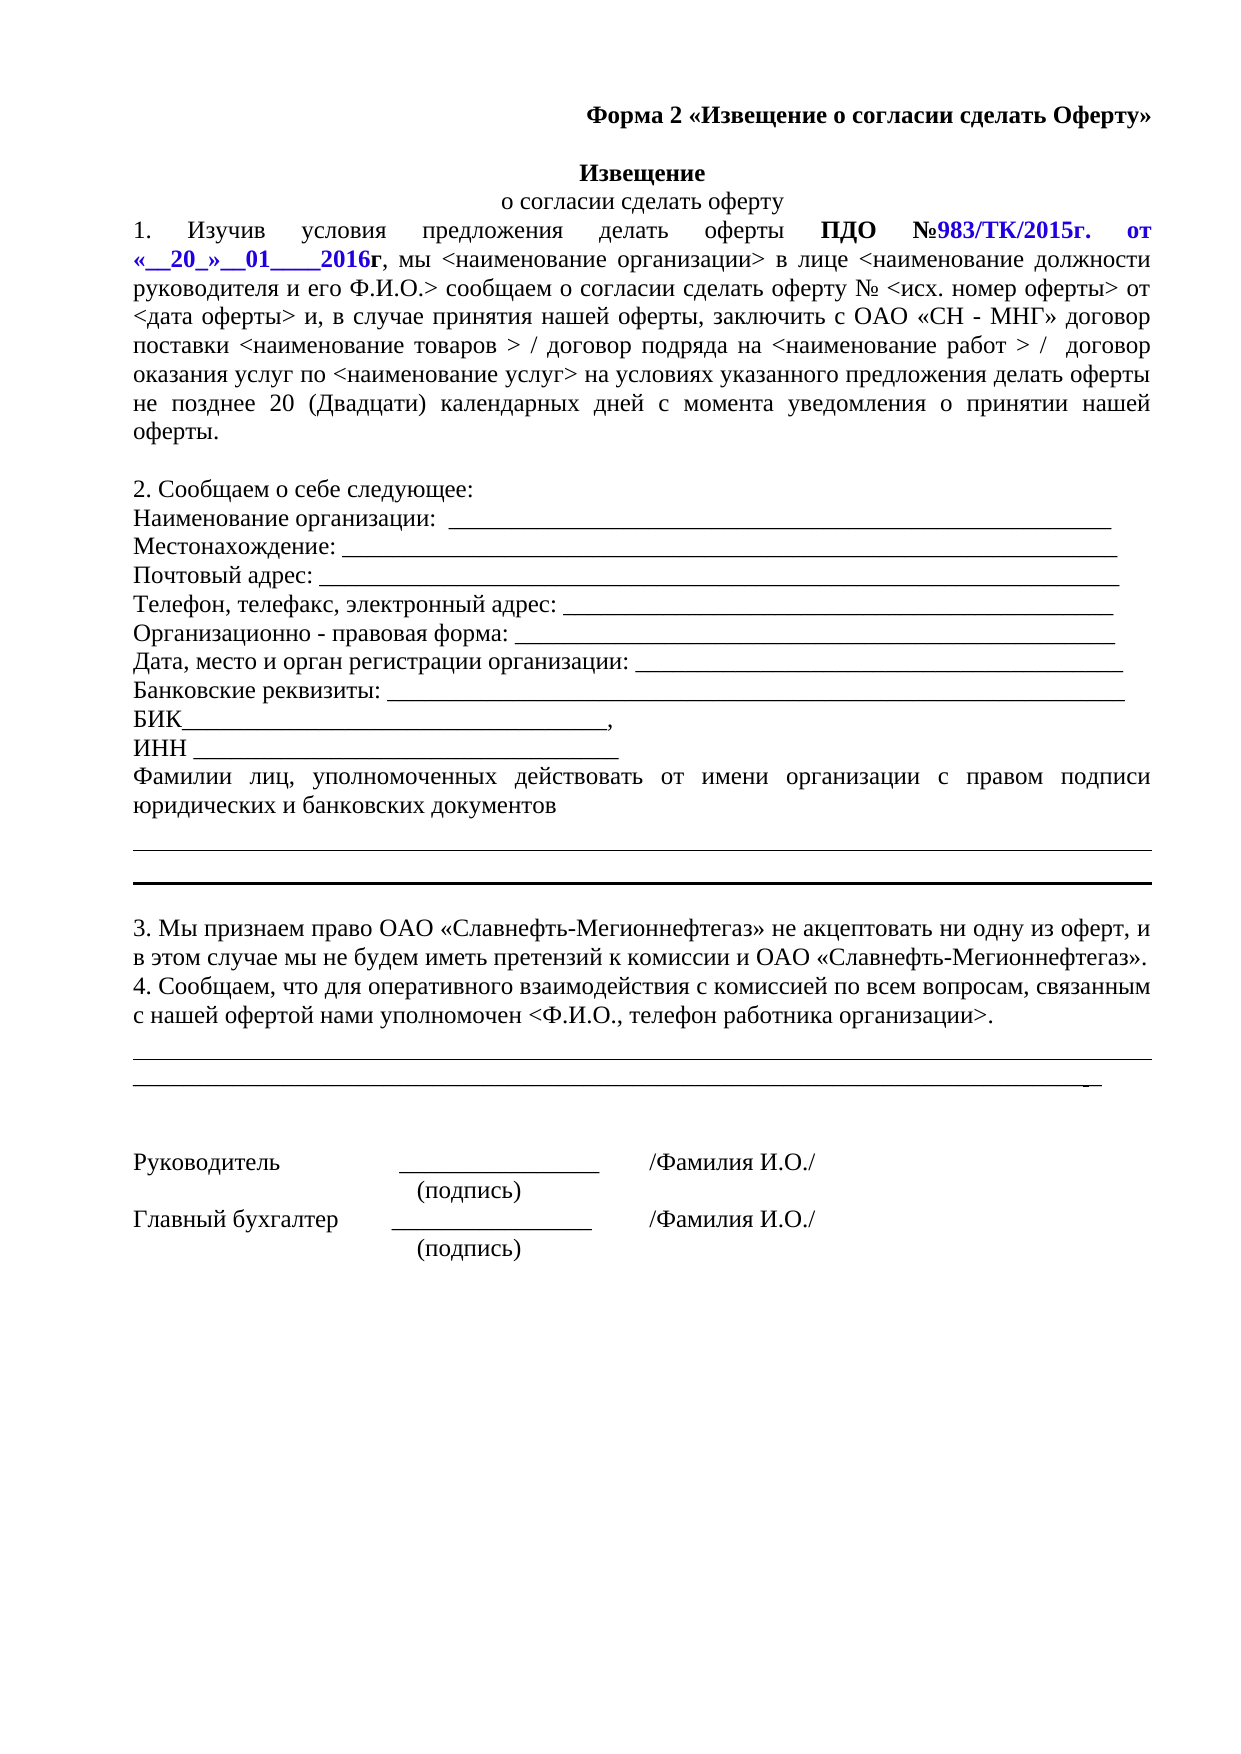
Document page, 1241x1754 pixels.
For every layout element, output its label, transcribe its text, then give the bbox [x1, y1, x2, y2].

text (подпись) [133, 1233, 1152, 1262]
text Организационно - правовая форма: ________________________________________________ [133, 618, 1152, 646]
text Руководитель ________________ /Фамилия И.О./ [133, 1147, 1152, 1175]
text Главный бухгалтер ________________ /Фамилия И.О./ [133, 1204, 1152, 1233]
text ____________________________________________________________________________ _ [133, 1060, 1152, 1089]
text о согласии сделать оферту [133, 186, 1152, 215]
text 2. Сообщаем о себе следующее: [133, 474, 1152, 503]
text Дата, место и орган регистрации организации: _______________________________________ [133, 646, 1152, 675]
text (подпись) [133, 1175, 1152, 1204]
text 4. Сообщаем, что для оперативного взаимодействия с комиссией по всем вопросам, связанным с нашей офертой нами уполномочен <Ф.И.О., телефон работника организации>. [133, 971, 1152, 1028]
text Фамилии лиц, уполномоченных действовать от имени организации с правом подписи юридических и банковских документов [133, 761, 1152, 819]
text Извещение [133, 158, 1152, 186]
text Почтовый адрес: ________________________________________________________________ [133, 560, 1152, 589]
text БИК__________________________________, [133, 704, 1152, 733]
text Банковские реквизиты: ___________________________________________________________ [133, 675, 1152, 704]
text Телефон, телефакс, электронный адрес: ____________________________________________ [133, 589, 1152, 618]
text 3. Мы признаем право ОАО «Славнефть-Мегионнефтегаз» не акцептовать ни одну из оферт, и в этом случае мы не будем иметь претензий к комиссии и ОАО «Славнефть-Мегионнефтегаз». [133, 913, 1152, 971]
text Наименование организации: _____________________________________________________ [133, 503, 1152, 531]
text Форма 2 «Извещение о согласии сделать Оферту» [133, 100, 1152, 129]
text Местонахождение: ______________________________________________________________ [133, 531, 1152, 560]
text ИНН __________________________________ [133, 733, 1152, 761]
text 1. Изучив условия предложения делать оферты ПДО №983/ТК/2015г. от «__20_»__01____2016г, мы <наименование организации> в лице <наименование должности руководителя и его Ф.И.О.> сообщаем о согласии сделать оферту № <исх. номер оферты> от <дата оферты> и, в случае принятия нашей оферты, заключить с ОАО «СН - МНГ» договор поставки <наименование товаров > / договор подряда на <наименование работ > / договор оказания услуг по <наименование услуг> на условиях указанного предложения делать оферты не позднее 20 (Двадцати) календарных дней с момента уведомления о принятии нашей оферты. [133, 215, 1152, 445]
